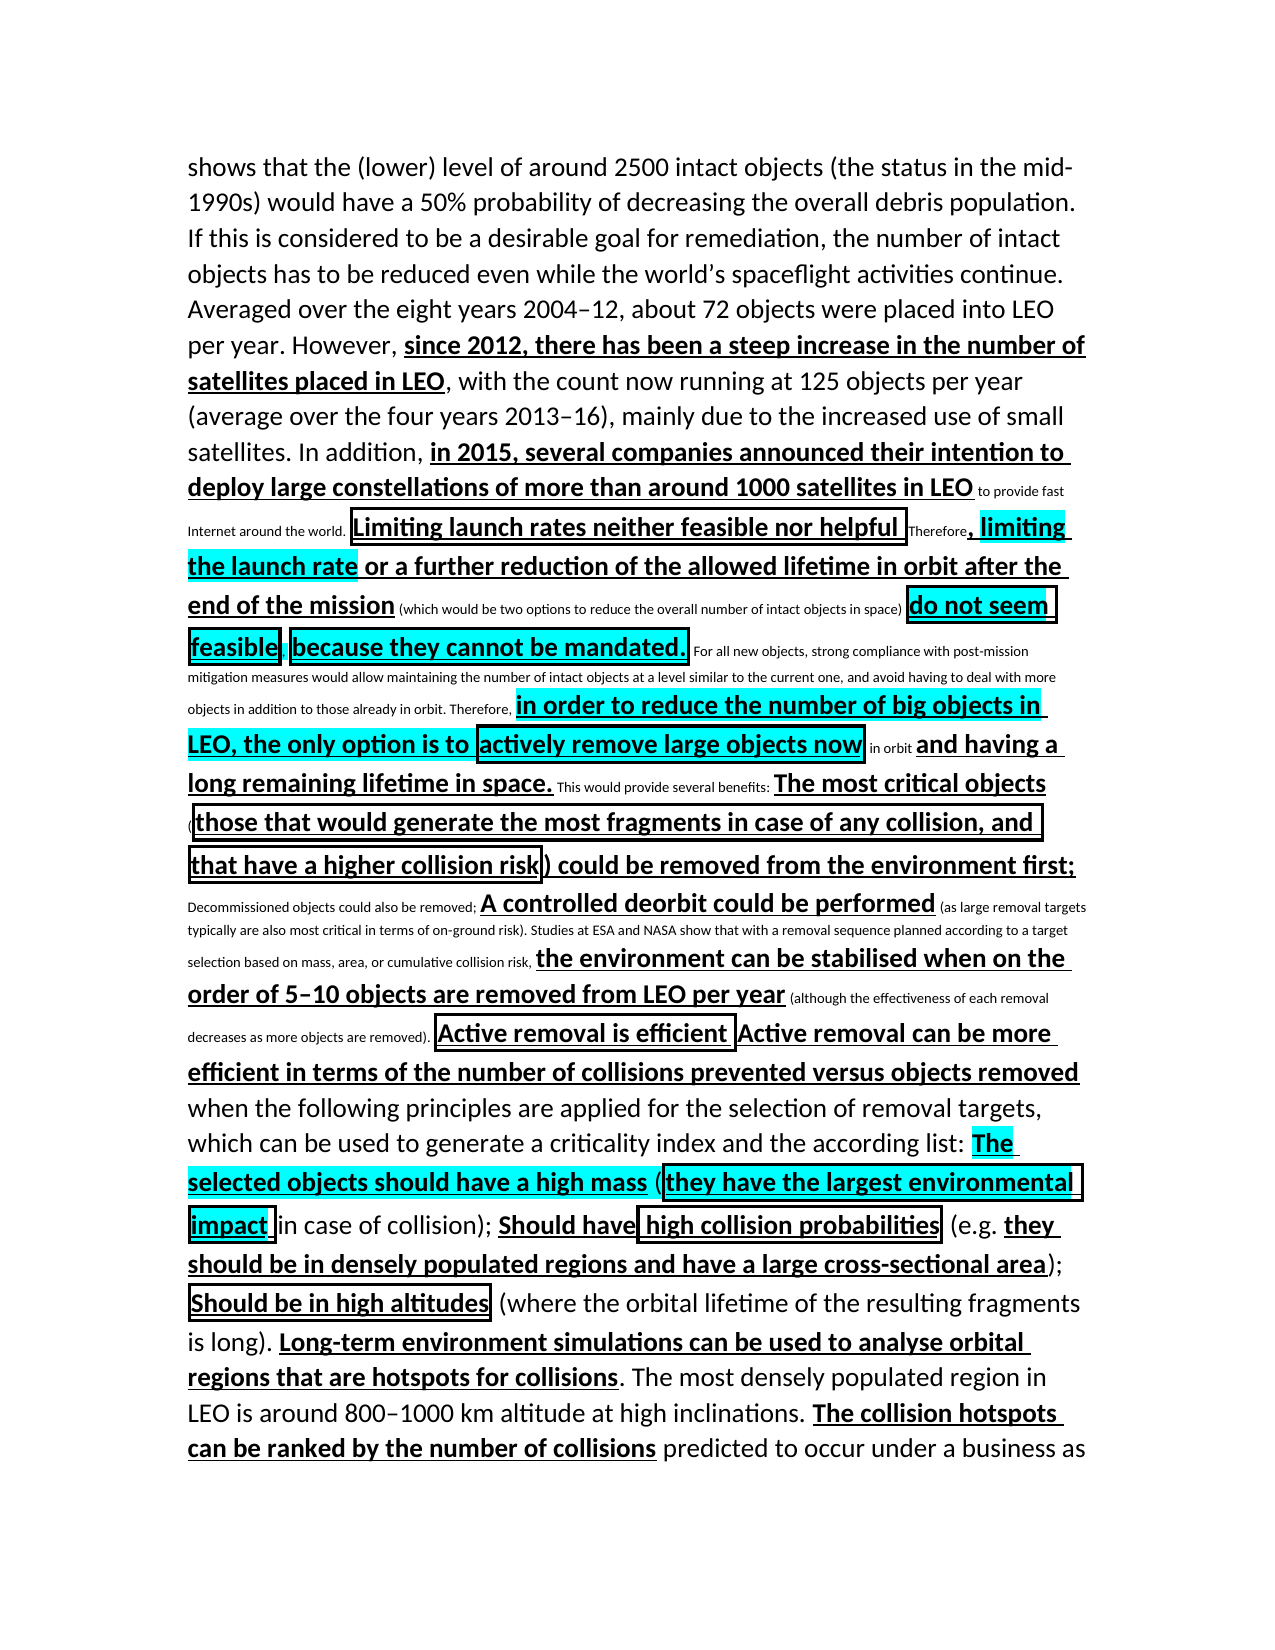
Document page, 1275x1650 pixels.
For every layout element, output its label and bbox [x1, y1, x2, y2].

text [187, 150, 1087, 1465]
